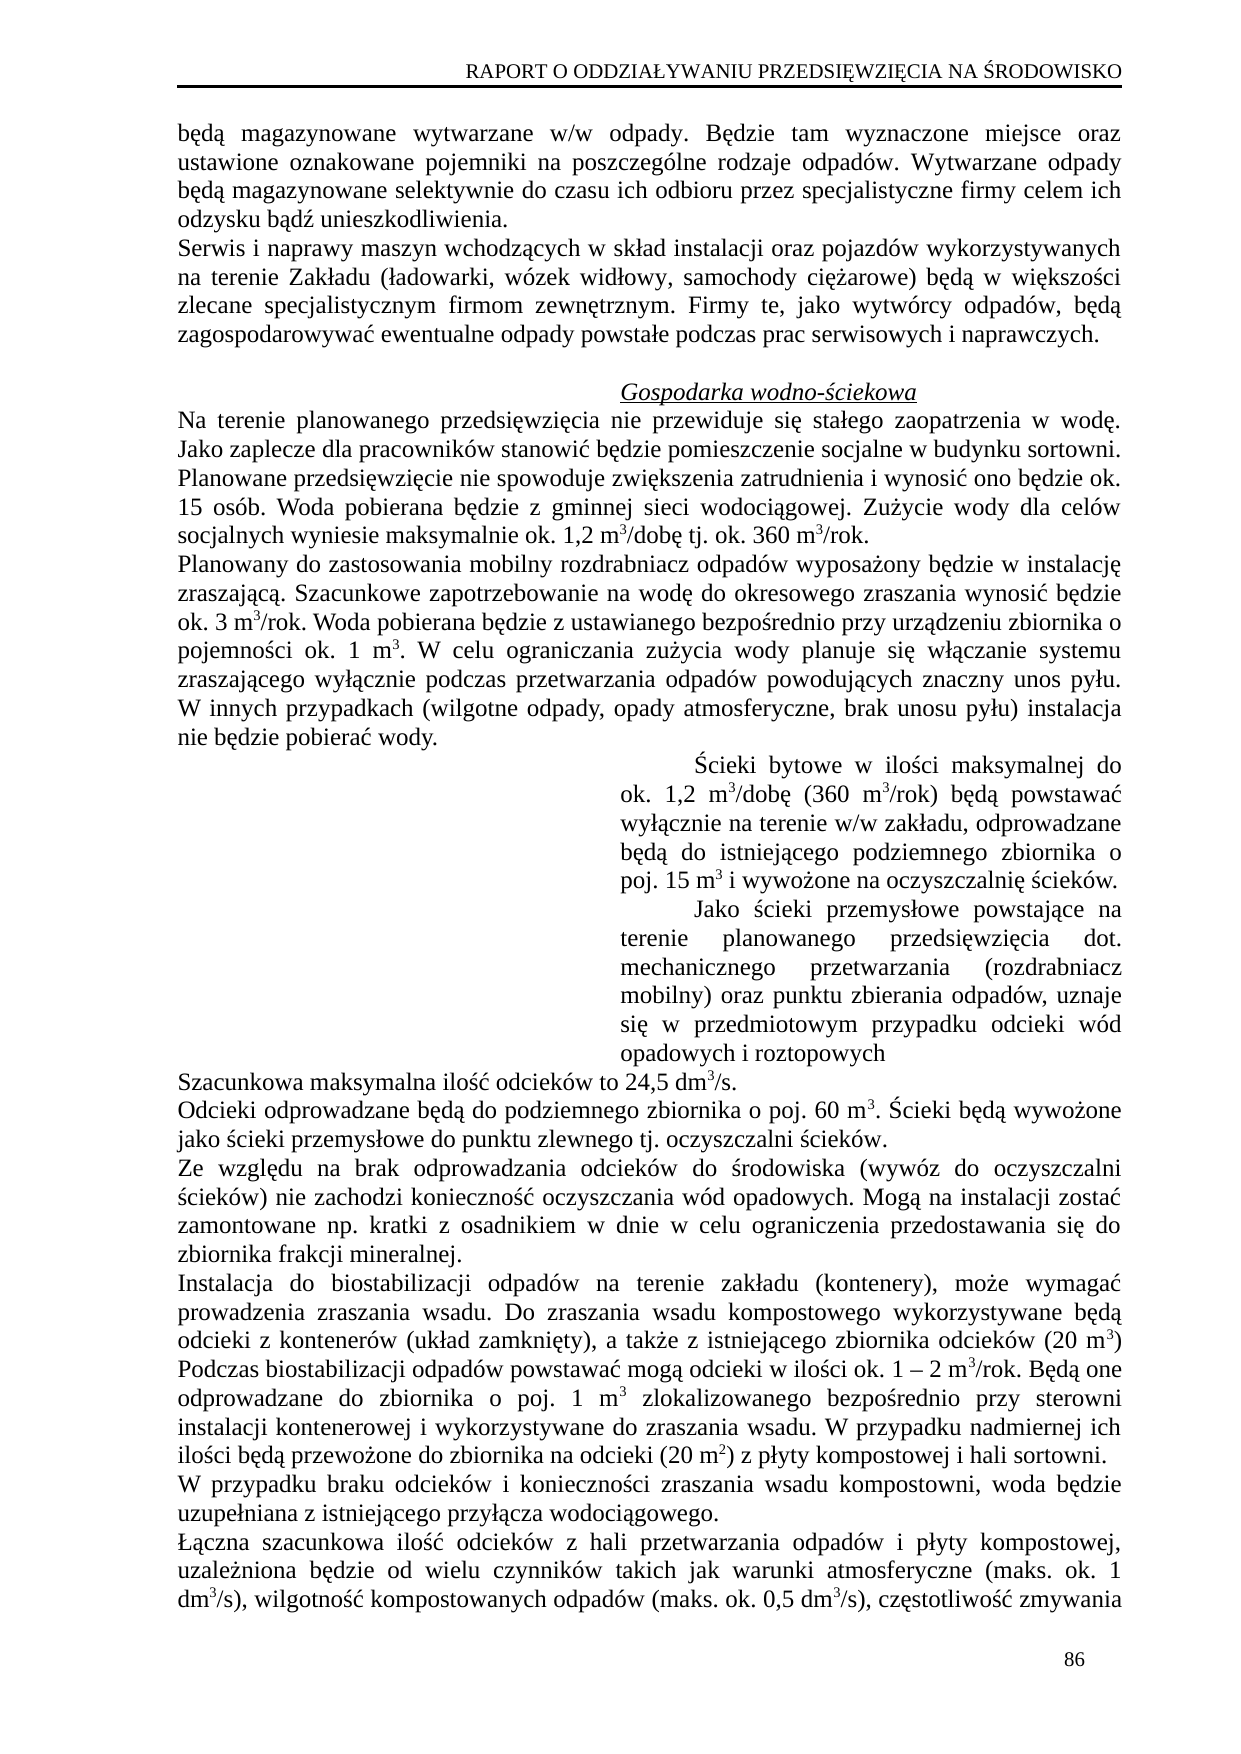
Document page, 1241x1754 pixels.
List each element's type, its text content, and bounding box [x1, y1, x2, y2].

text Na terenie planowanego przedsięwzięcia nie przewiduje się stałego zaopatrzenia w wodę. Jako zaplecze dla pracowników stanowić będzie pomieszczenie socjalne w budynku sortowni. Planowane przedsięwzięcie nie spowoduje zwiększenia zatrudnienia i wynosić ono będzie ok. 15 osób. Woda pobierana będzie z gminnej sieci wodociągowej. Zużycie wody dla celów socjalnych wyniesie maksymalnie ok. 1,2 m3/dobę tj. ok. 360 m3/rok. [177, 406, 1122, 549]
text W przypadku braku odcieków i konieczności zraszania wsadu kompostowni, woda będzie uzupełniana z istniejącego przyłącza wodociągowego. [177, 1469, 1122, 1527]
text Instalacja do biostabilizacji odpadów na terenie zakładu (kontenery), może wymagać prowadzenia zraszania wsadu. Do zraszania wsadu kompostowego wykorzystywane będą odcieki z kontenerów (układ zamknięty), a także z istniejącego zbiornika odcieków (20 m3) Podczas biostabilizacji odpadów powstawać mogą odcieki w ilości ok. 1 – 2 m3/rok. Będą one odprowadzane do zbiornika o poj. 1 m3 zlokalizowanego bezpośrednio przy sterowni instalacji kontenerowej i wykorzystywane do zraszania wsadu. W przypadku nadmiernej ich ilości będą przewożone do zbiornika na odcieki (20 m2) z płyty kompostowej i hali sortowni. [177, 1268, 1122, 1469]
text Planowany do zastosowania mobilny rozdrabniacz odpadów wyposażony będzie w instalację zraszającą. Szacunkowe zapotrzebowanie na wodę do okresowego zraszania wynosić będzie ok. 3 m3/rok. Woda pobierana będzie z ustawianego bezpośrednio przy urządzeniu zbiornika o pojemności ok. 1 m3. W celu ograniczania zużycia wody planuje się włączanie systemu zraszającego wyłącznie podczas przetwarzania odpadów powodujących znaczny unos pyłu. W innych przypadkach (wilgotne odpady, opady atmosferyczne, brak unosu pyłu) instalacja nie będzie pobierać wody. [177, 549, 1122, 751]
text Odcieki odprowadzane będą do podziemnego zbiornika o poj. 60 m3. Ścieki będą wywożone jako ścieki przemysłowe do punktu zlewnego tj. oczyszczalni ścieków. [177, 1096, 1122, 1153]
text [177, 1527, 1122, 1613]
text Szacunkowa maksymalna ilość odcieków to 24,5 dm3/s. [177, 1067, 1122, 1096]
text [177, 118, 1122, 233]
text Serwis i naprawy maszyn wchodzących w skład instalacji oraz pojazdów wykorzystywanych na terenie Zakładu (ładowarki, wózek widłowy, samochody ciężarowe) będą w większości zlecane specjalistycznym firmom zewnętrznym. Firmy te, jako wytwórcy odpadów, będą zagospodarowywać ewentualne odpady powstałe podczas prac serwisowych i naprawczych. [177, 233, 1122, 348]
text Ze względu na brak odprowadzania odcieków do środowiska (wywóz do oczyszczalni ścieków) nie zachodzi konieczność oczyszczania wód opadowych. Mogą na instalacji zostać zamontowane np. kratki z osadnikiem w dnie w celu ograniczenia przedostawania się do zbiornika frakcji mineralnej. [177, 1153, 1122, 1268]
text Ścieki bytowe w ilości maksymalnej do ok. 1,2 m3/dobę (360 m3/rok) będą powstawać wyłącznie na terenie w/w zakładu, odprowadzane będą do istniejącego podziemnego zbiornika o poj. 15 m3 i wywożone na oczyszczalnię ścieków. [620, 751, 1122, 894]
text Jako ścieki przemysłowe powstające na terenie planowanego przedsięwzięcia dot. mechanicznego przetwarzania (rozdrabniacz mobilny) oraz punktu zbierania odpadów, uznaje się w przedmiotowym przypadku odcieki wód opadowych i roztopowych [620, 894, 1122, 1067]
text Gospodarka wodno-ściekowa [620, 377, 1124, 406]
